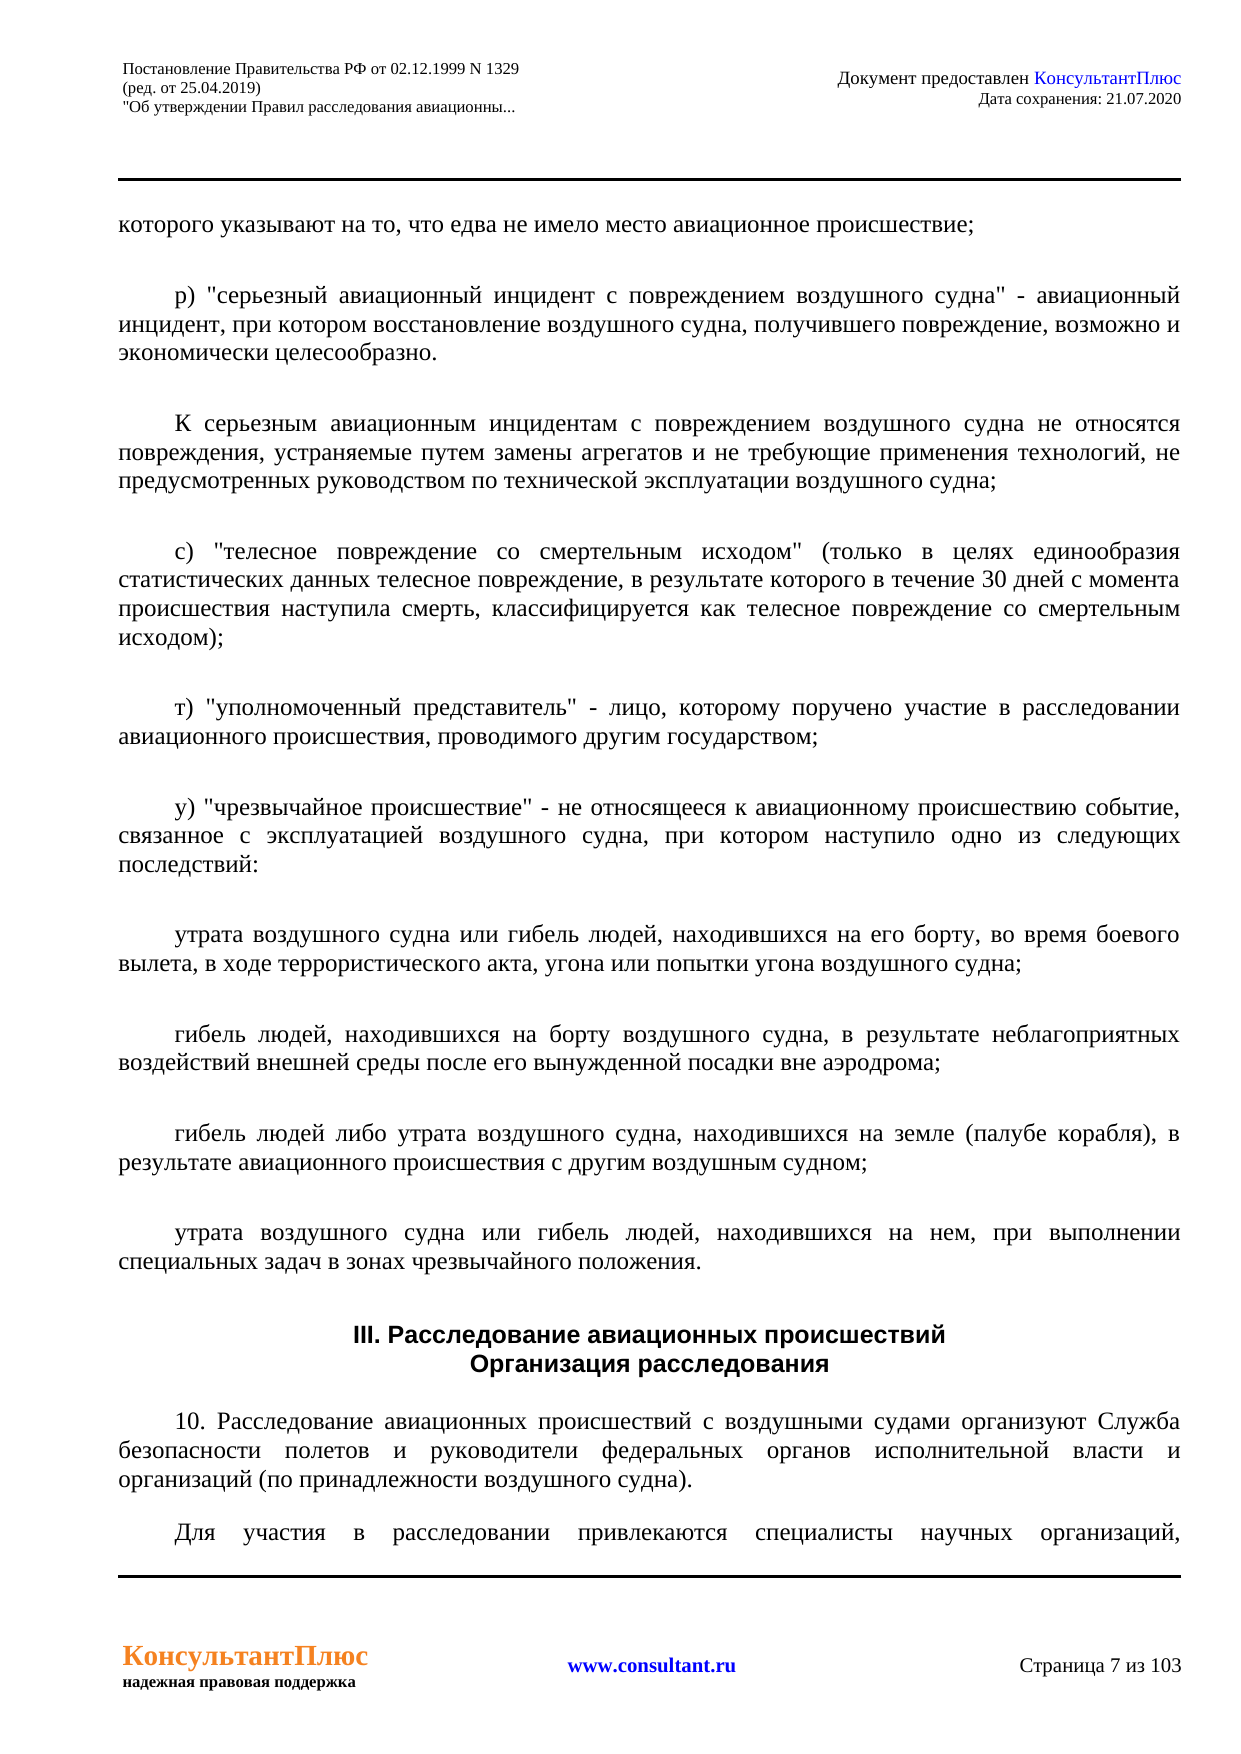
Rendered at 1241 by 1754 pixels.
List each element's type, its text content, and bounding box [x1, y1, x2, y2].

text р) "серьезный авиационный инцидент с повреждением воздушного судна" - авиационный инцидент, при котором восстановление воздушного судна, получившего повреждение, возможно и экономически целесообразно. [118, 280, 1181, 366]
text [118, 1517, 1181, 1546]
text утрата воздушного судна или гибель людей, находившихся на нем, при выполнении специальных задач в зонах чрезвычайного положения. [118, 1217, 1181, 1274]
text К серьезным авиационным инцидентам с повреждением воздушного судна не относятся повреждения, устраняемые путем замены агрегатов и не требующие применения технологий, не предусмотренных руководством по технической эксплуатации воздушного судна; [118, 408, 1181, 494]
text т) "уполномоченный представитель" - лицо, которому поручено участие в расследовании авиационного происшествия, проводимого другим государством; [118, 692, 1181, 750]
title III. Расследование авиационных происшествий [118, 1320, 1181, 1349]
text гибель людей либо утрата воздушного судна, находившихся на земле (палубе корабля), в результате авиационного происшествия с другим воздушным судном; [118, 1118, 1181, 1175]
text у) "чрезвычайное происшествие" - не относящееся к авиационному происшествию событие, связанное с эксплуатацией воздушного судна, при котором наступило одно из следующих последствий: [118, 792, 1181, 878]
text утрата воздушного судна или гибель людей, находившихся на его борту, во время боевого вылета, в ходе террористического акта, угона или попытки угона воздушного судна; [118, 919, 1181, 977]
text гибель людей, находившихся на борту воздушного судна, в результате неблагоприятных воздействий внешней среды после его вынужденной посадки вне аэродрома; [118, 1019, 1181, 1076]
text с) "телесное повреждение со смертельным исходом" (только в целях единообразия статистических данных телесное повреждение, в результате которого в течение 30 дней с момента происшествия наступила смерть, классифицируется как телесное повреждение со смертельным исходом); [118, 536, 1181, 651]
text 10. Расследование авиационных происшествий с воздушными судами организуют Служба безопасности полетов и руководители федеральных органов исполнительной власти и организаций (по принадлежности воздушного судна). [118, 1406, 1181, 1492]
title Организация расследования [118, 1349, 1181, 1377]
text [118, 209, 1181, 238]
